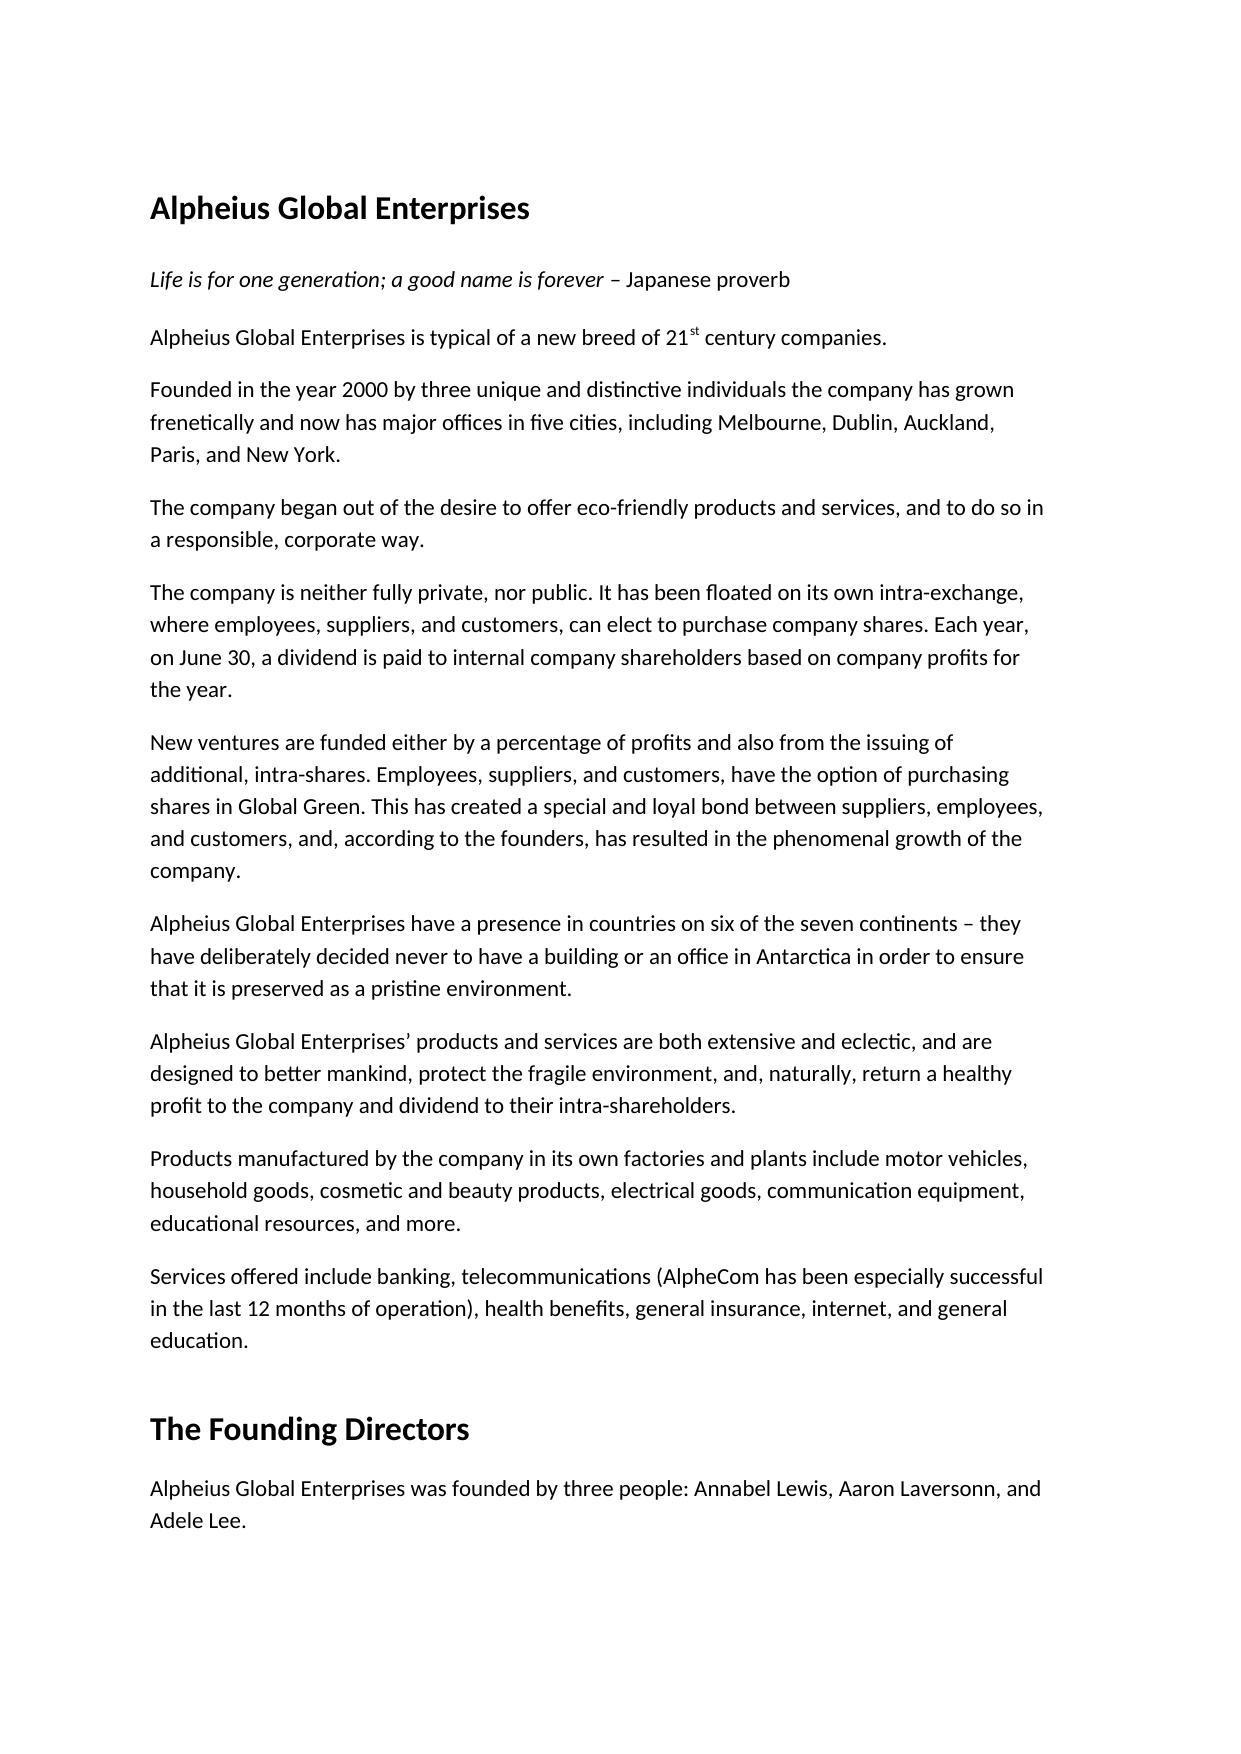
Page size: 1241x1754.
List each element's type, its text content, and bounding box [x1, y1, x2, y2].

subtitle The Founding Directors [150, 1408, 1051, 1449]
text Alpheius Global Enterprises have a presence in countries on six of the seven continents – they have deliberately decided never to have a building or an office in in order to ensure that it is preserved as a pristine environment. [150, 909, 1051, 1002]
text The company is neither fully private, nor public. It has been floated on its own intra-exchange, where employees, suppliers, and customers, can elect to purchase company shares. Each year, on June 30, a dividend is paid to internal company shareholders based on company profits for the year. [150, 578, 1051, 703]
text Products manufactured by the company in its own factories and plants include motor vehicles, household goods, cosmetic and beauty products, electrical goods, communication equipment, educational resources, and more. [150, 1144, 1051, 1237]
text The company began out of the desire to offer eco-friendly products and services, and to do so in a responsible, corporate way. [150, 493, 1051, 553]
text Alpheius Global Enterprises’ products and services are both extensive and eclectic, and are designed to better mankind, protect the fragile environment, and, naturally, return a healthy profit to the company and dividend to their intra-shareholders. [150, 1027, 1051, 1119]
subtitle Alpheius Global Enterprises [150, 187, 1051, 228]
text Services offered include banking, telecommunications (AlpheCom has been especially successful in the last 12 months of operation), health benefits, general insurance, internet, and general education. [150, 1262, 1051, 1354]
text Alpheius Global Enterprises was founded by three people: Annabel Lewis, Aaron Laversonn, and Adele Lee. [150, 1474, 1051, 1534]
text Life is for one generation; a good name is forever – Japanese proverb [150, 265, 1051, 293]
text Alpheius Global Enterprises is typical of a new breed of 21st century companies. [150, 323, 1051, 351]
text New ventures are funded either by a percentage of profits and also from the issuing of additional, intra-shares. Employees, suppliers, and customers, have the option of purchasing shares in Global Green. This has created a special and loyal bond between suppliers, employees, and customers, and, according to the founders, has resulted in the phenomenal growth of the company. [150, 728, 1051, 884]
text Founded in the year 2000 by three unique and distinctive individuals the company has grown frenetically and now has major offices in five cities, including , , , , and . [150, 376, 1051, 468]
